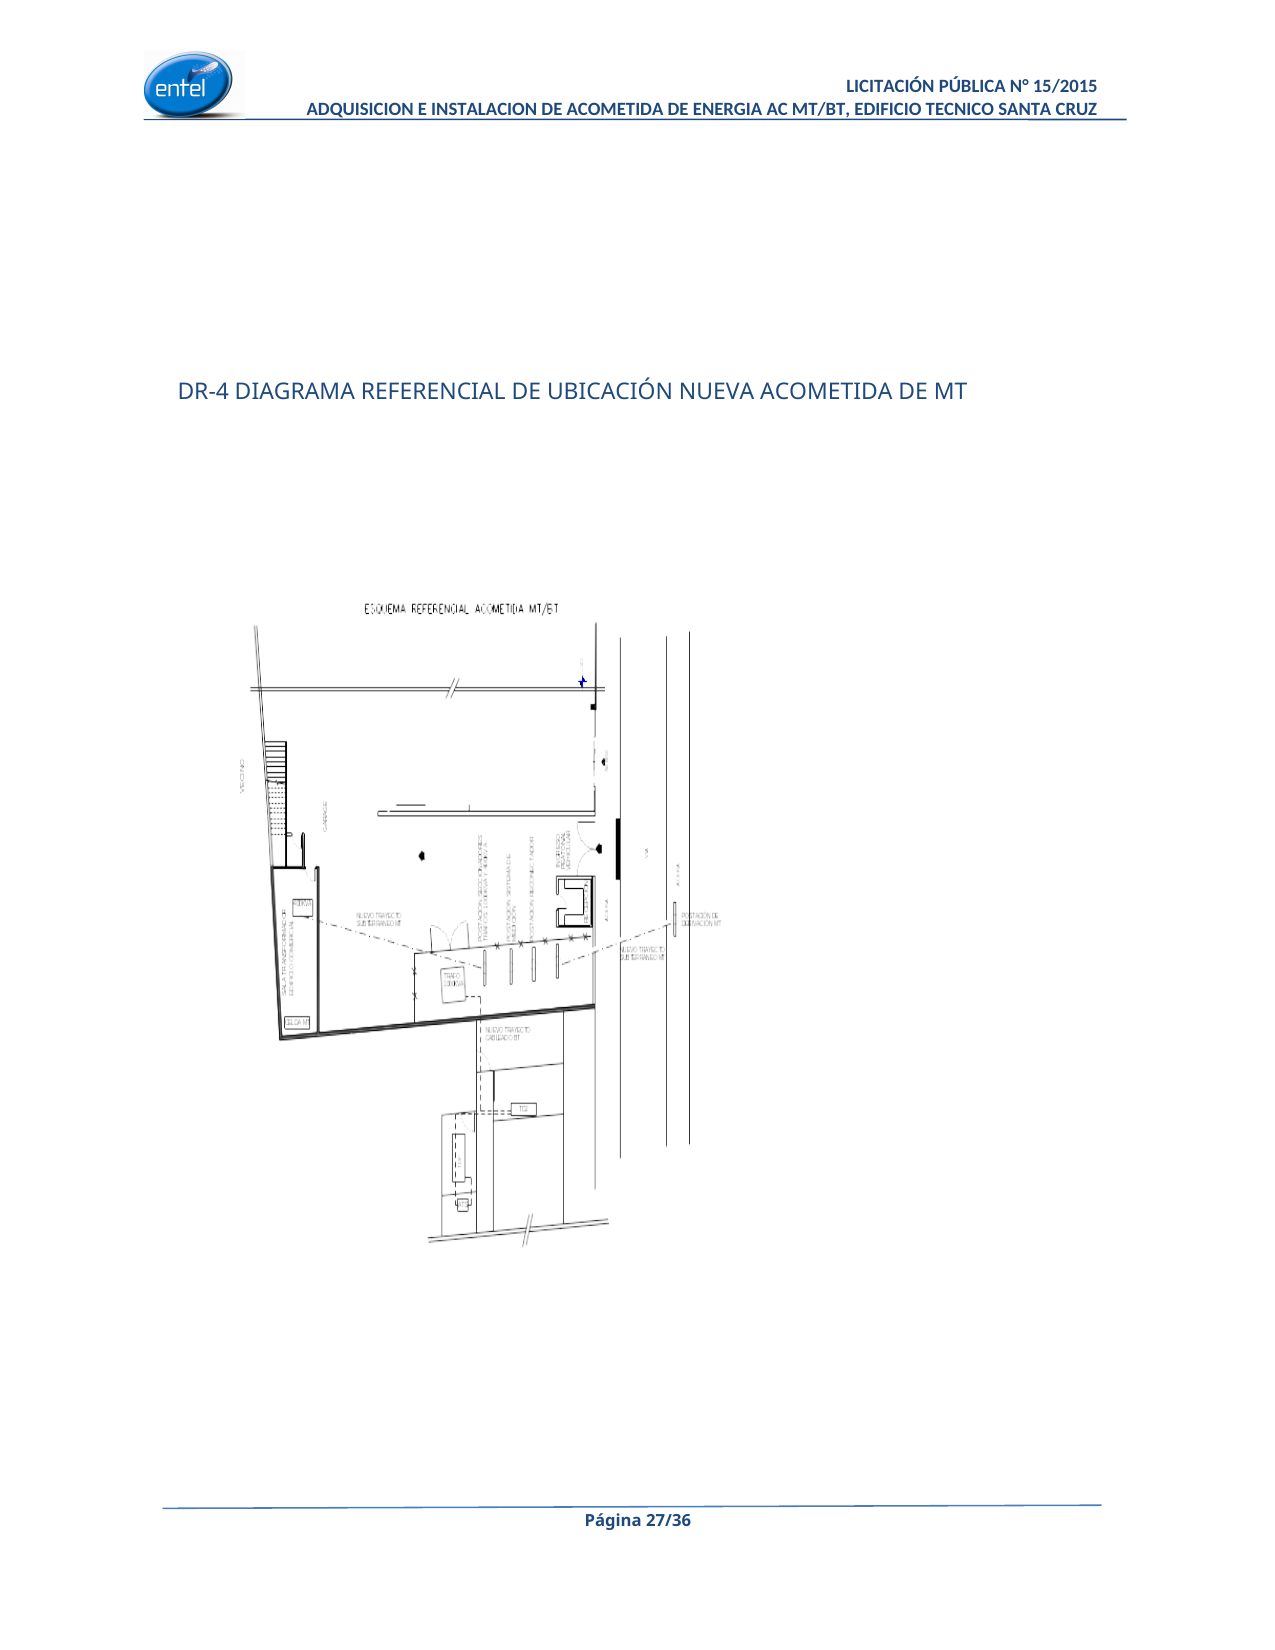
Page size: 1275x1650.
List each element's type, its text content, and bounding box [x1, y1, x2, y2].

text DR-4 DIAGRAMA REFERENCIAL DE UBICACIÓN NUEVA ACOMETIDA DE MT [177, 375, 1098, 406]
picture [143, 50, 246, 119]
